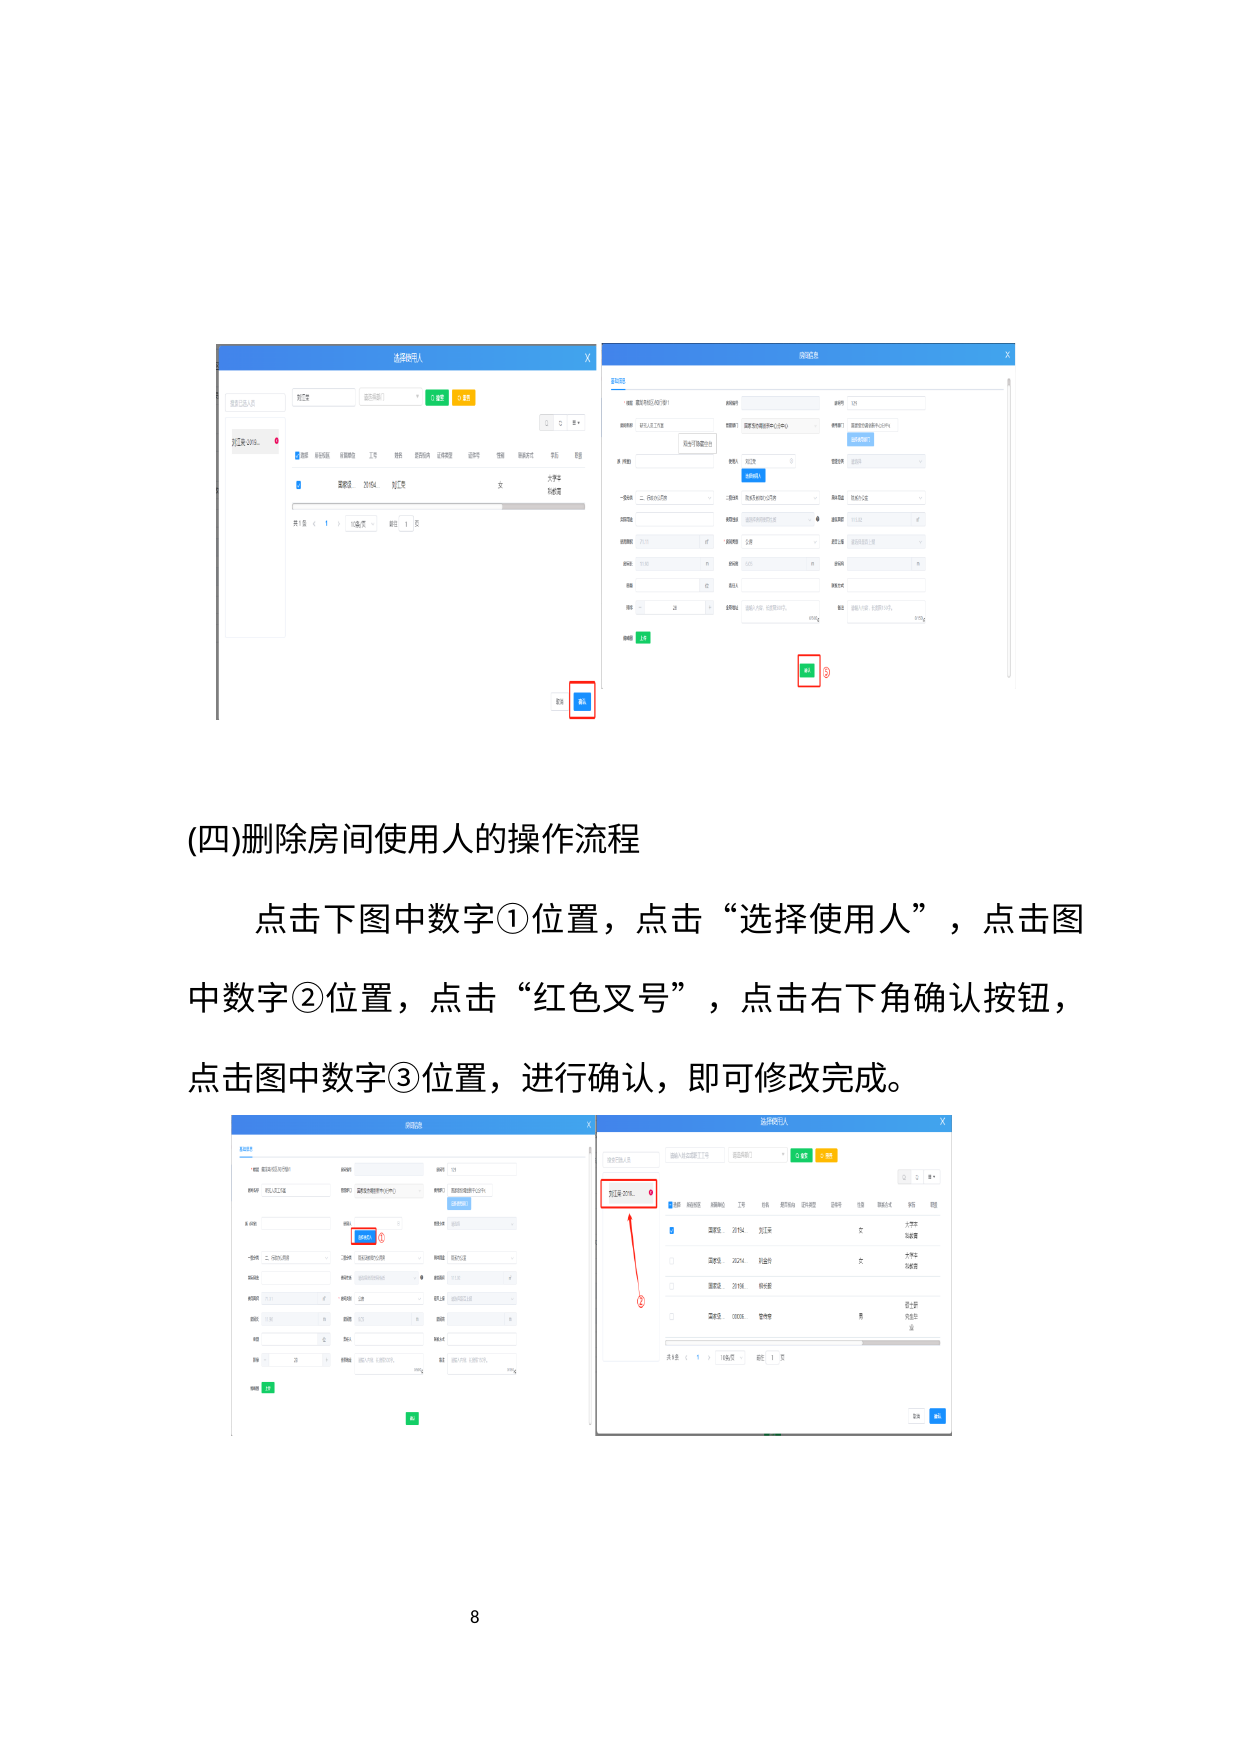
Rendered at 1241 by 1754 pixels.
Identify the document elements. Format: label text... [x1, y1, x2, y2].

picture [216, 344, 597, 720]
picture [601, 343, 1016, 689]
picture [231, 1115, 952, 1436]
text (四)删除房间使用人的操作流程 [187, 798, 1085, 877]
text 点击下图中数字①位置，点击“选择使用人”，点击图中数字②位置，点击“红色叉号”，点击右下角确认按钮，点击图中数字③位置，进行确认，即可修改完成。 [187, 877, 1085, 1115]
